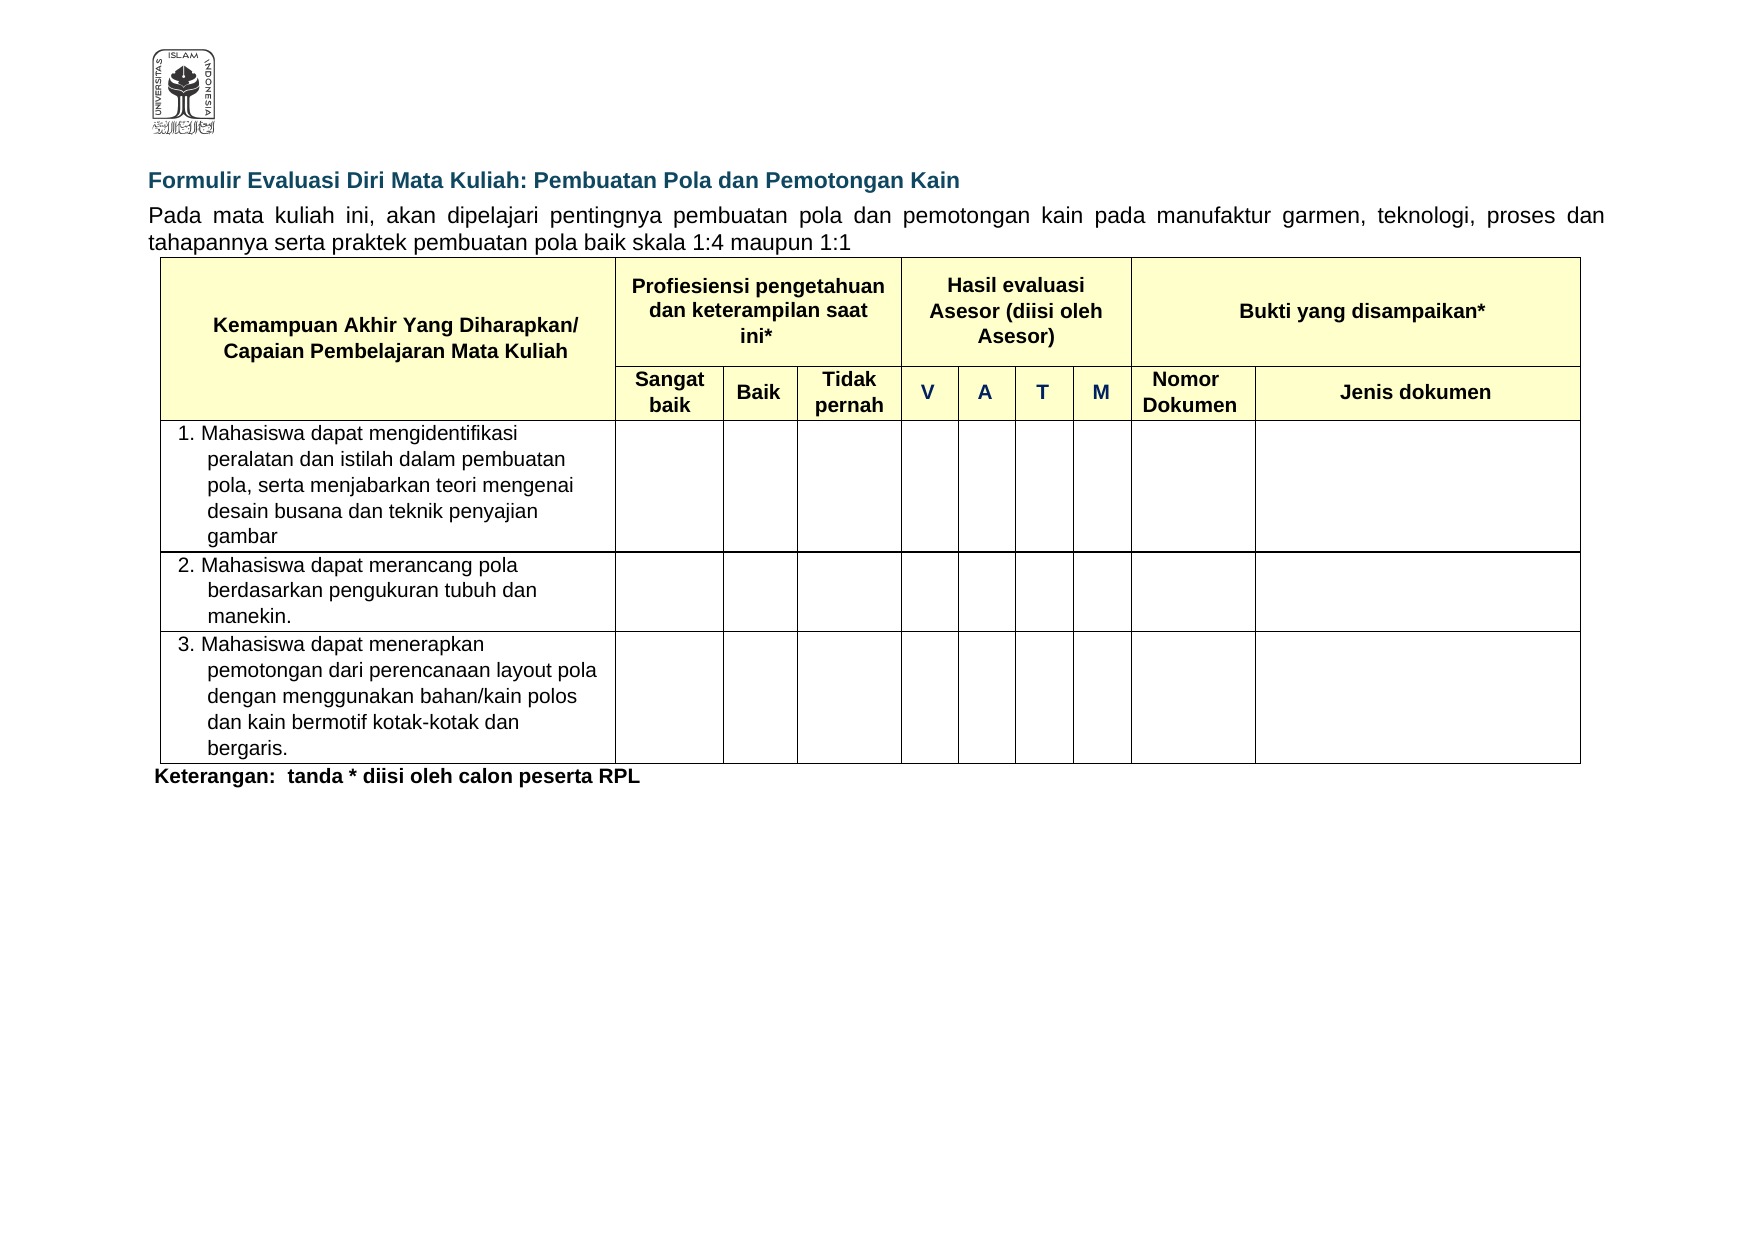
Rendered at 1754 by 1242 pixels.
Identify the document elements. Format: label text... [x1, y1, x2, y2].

table_cell [959, 553, 1015, 631]
table_cell [724, 632, 797, 762]
table_cell M [1074, 367, 1131, 420]
table_cell [959, 421, 1015, 551]
table_cell [1074, 421, 1131, 551]
table_cell 3. Mahasiswa dapat menerapkan pemotongan dari perencanaan layout pola dengan menggunakan bahan/kain polos dan kain bermotif kotak-kotak dan bergaris. [161, 632, 615, 762]
table_cell Tidak pernah [798, 367, 901, 420]
table_cell [1132, 421, 1255, 551]
table_cell [1132, 632, 1255, 762]
table_cell [798, 553, 901, 631]
text Keterangan: tanda * diisi oleh calon peserta RPL [148, 763, 1607, 787]
table_cell [1256, 421, 1580, 551]
picture [135, 34, 232, 150]
table_cell [1256, 553, 1580, 631]
table_cell [902, 421, 958, 551]
table_header Profiesiensi pengetahuan dan keterampilan saat ini* [616, 258, 901, 366]
table_cell [902, 553, 958, 631]
table_cell Sangat baik [616, 367, 723, 420]
table_cell [1016, 632, 1073, 762]
table_cell [1074, 553, 1131, 631]
table_cell [616, 632, 723, 762]
table_cell T [1016, 367, 1073, 420]
table_cell [724, 421, 797, 551]
table_header Hasil evaluasi Asesor (diisi oleh Asesor) [902, 258, 1131, 366]
table_cell [902, 632, 958, 762]
table_header Bukti yang disampaikan* [1132, 258, 1580, 366]
table_cell A [959, 367, 1015, 420]
table_header Kemampuan Akhir Yang Diharapkan/ Capaian Pembelajaran Mata Kuliah [161, 258, 615, 420]
table_cell [798, 632, 901, 762]
table_cell Jenis dokumen [1256, 367, 1580, 420]
table_cell [724, 553, 797, 631]
table_cell V [902, 367, 958, 420]
text Pada mata kuliah ini, akan dipelajari pentingnya pembuatan pola dan pemotongan kain pada manufaktur garmen, teknologi, proses dan tahapannya serta praktek pembuatan pola baik skala 1:4 maupun 1:1 [148, 202, 1605, 256]
table_cell 2. Mahasiswa dapat merancang pola berdasarkan pengukuran tubuh dan manekin. [161, 553, 615, 631]
table_cell Nomor Dokumen [1132, 367, 1255, 420]
table_cell [1256, 632, 1580, 762]
table_cell [616, 421, 723, 551]
table_cell [1016, 421, 1073, 551]
table_cell [616, 553, 723, 631]
table_cell [798, 421, 901, 551]
table_cell [1016, 553, 1073, 631]
table_cell [1132, 553, 1255, 631]
table_cell [1074, 632, 1131, 762]
subtitle Formulir Evaluasi Diri Mata Kuliah: Pembuatan Pola dan Pemotongan Kain [148, 167, 1607, 193]
table_cell [959, 632, 1015, 762]
table_cell 1. Mahasiswa dapat mengidentifikasi peralatan dan istilah dalam pembuatan pola, serta menjabarkan teori mengenai desain busana dan teknik penyajian gambar [161, 421, 615, 551]
table_cell Baik [724, 367, 797, 420]
